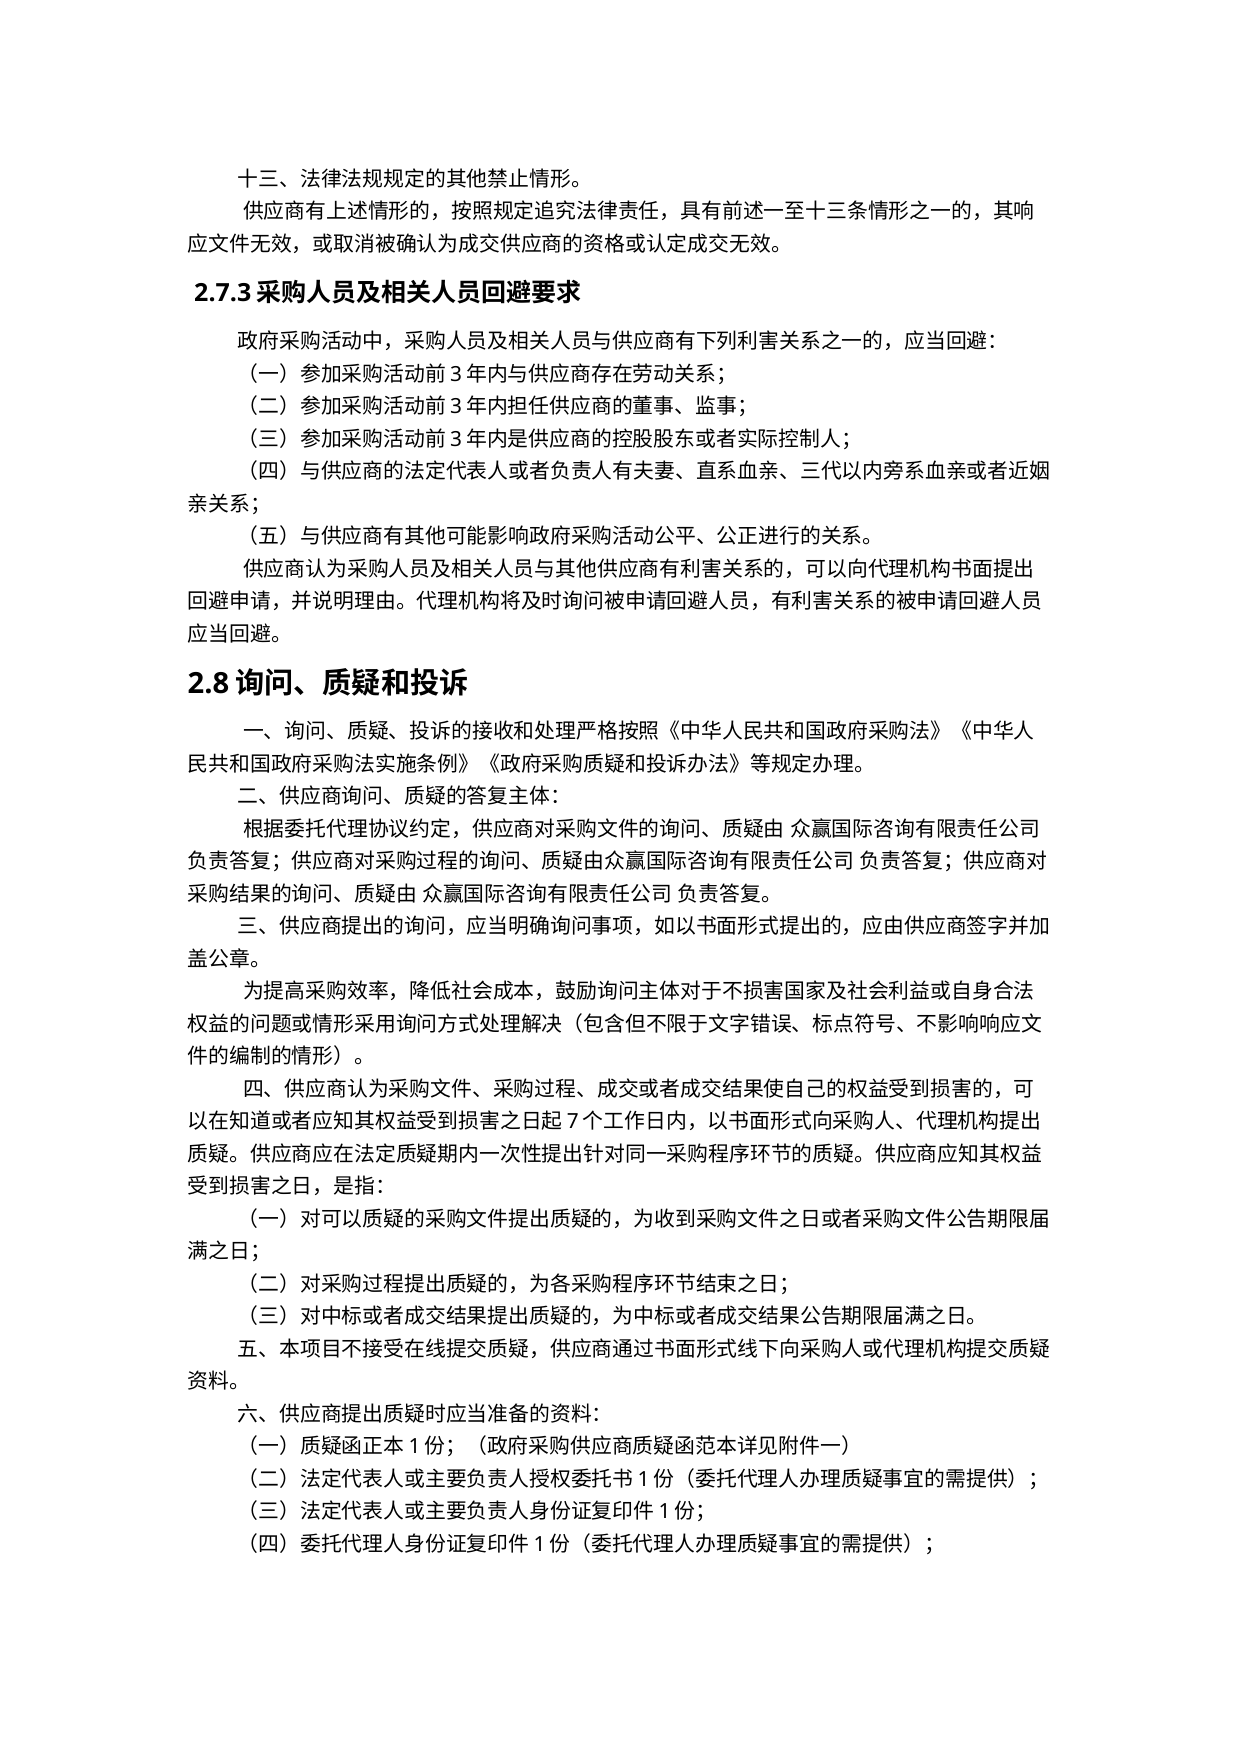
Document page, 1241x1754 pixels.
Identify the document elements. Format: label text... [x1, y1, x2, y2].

text 十三、法律法规规定的其他禁止情形。 [187, 162, 1053, 194]
text （三）对中标或者成交结果提出质疑的，为中标或者成交结果公告期限届满之日。 [187, 1299, 1053, 1332]
text 2.8询问、质疑和投诉 [187, 649, 1053, 714]
text （三）法定代表人或主要负责人身份证复印件1份； [187, 1494, 1053, 1527]
text 供应商认为采购人员及相关人员与其他供应商有利害关系的，可以向代理机构书面提出回避申请，并说明理由。代理机构将及时询问被申请回避人员，有利害关系的被申请回避人员应当回避。 [187, 552, 1053, 649]
text 为提高采购效率，降低社会成本，鼓励询问主体对于不损害国家及社会利益或自身合法权益的问题或情形采用询问方式处理解决（包含但不限于文字错误、标点符号、不影响响应文件的编制的情形）。 [187, 974, 1053, 1072]
text 根据委托代理协议约定，供应商对采购文件的询问、质疑由 众赢国际咨询有限责任公司 负责答复；供应商对采购过程的询问、质疑由众赢国际咨询有限责任公司 负责答复；供应商对采购结果的询问、质疑由 众赢国际咨询有限责任公司 负责答复。 [187, 812, 1053, 909]
text （三）参加采购活动前3年内是供应商的控股股东或者实际控制人； [187, 422, 1053, 454]
text 二、供应商询问、质疑的答复主体： [187, 779, 1053, 812]
text （一）对可以质疑的采购文件提出质疑的，为收到采购文件之日或者采购文件公告期限届满之日； [187, 1202, 1053, 1267]
text 五、本项目不接受在线提交质疑，供应商通过书面形式线下向采购人或代理机构提交质疑资料。 [187, 1332, 1053, 1397]
text 政府采购活动中，采购人员及相关人员与供应商有下列利害关系之一的，应当回避： [187, 324, 1053, 357]
text （二）法定代表人或主要负责人授权委托书1份（委托代理人办理质疑事宜的需提供）； [187, 1462, 1053, 1494]
text 六、供应商提出质疑时应当准备的资料： [187, 1397, 1053, 1429]
text 四、供应商认为采购文件、采购过程、成交或者成交结果使自己的权益受到损害的，可以在知道或者应知其权益受到损害之日起7个工作日内，以书面形式向采购人、代理机构提出质疑。供应商应在法定质疑期内一次性提出针对同一采购程序环节的质疑。供应商应知其权益受到损害之日，是指： [187, 1072, 1053, 1202]
text 一、询问、质疑、投诉的接收和处理严格按照《中华人民共和国政府采购法》《中华人民共和国政府采购法实施条例》《政府采购质疑和投诉办法》等规定办理。 [187, 714, 1053, 779]
text （二）参加采购活动前3年内担任供应商的董事、监事； [187, 389, 1053, 422]
text （一）质疑函正本1份；（政府采购供应商质疑函范本详见附件一） [187, 1429, 1053, 1462]
text （五）与供应商有其他可能影响政府采购活动公平、公正进行的关系。 [187, 519, 1053, 552]
text （四）与供应商的法定代表人或者负责人有夫妻、直系血亲、三代以内旁系血亲或者近姻亲关系； [187, 454, 1053, 519]
text （一）参加采购活动前3年内与供应商存在劳动关系； [187, 357, 1053, 389]
text 2.7.3采购人员及相关人员回避要求 [187, 259, 1053, 324]
text 三、供应商提出的询问，应当明确询问事项，如以书面形式提出的，应由供应商签字并加盖公章。 [187, 909, 1053, 974]
text （四）委托代理人身份证复印件1份（委托代理人办理质疑事宜的需提供）； [187, 1527, 1053, 1559]
text 供应商有上述情形的，按照规定追究法律责任，具有前述一至十三条情形之一的，其响应文件无效，或取消被确认为成交供应商的资格或认定成交无效。 [187, 194, 1053, 259]
text （二）对采购过程提出质疑的，为各采购程序环节结束之日； [187, 1267, 1053, 1299]
